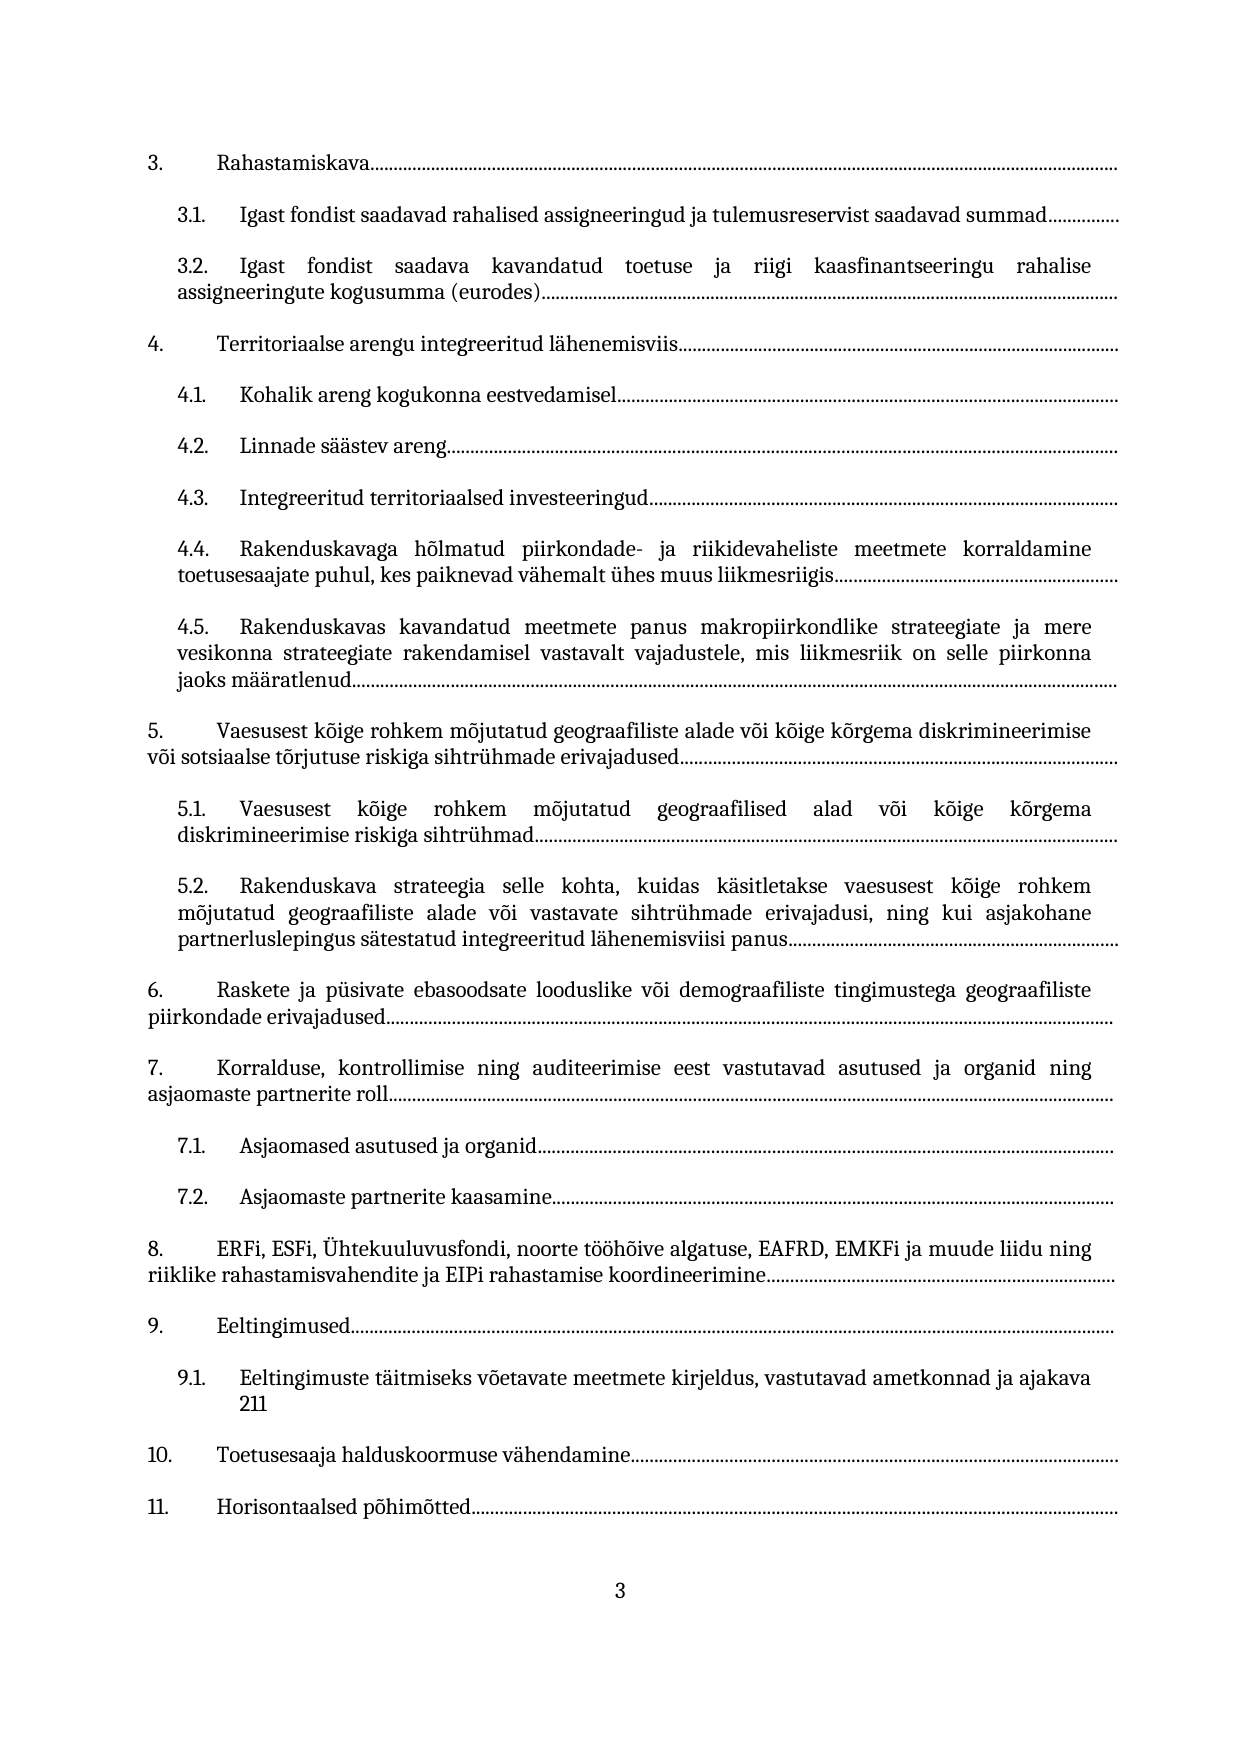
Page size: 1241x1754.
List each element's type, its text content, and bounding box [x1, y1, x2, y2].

text 3. Rahastamiskava 185 [148, 150, 1093, 176]
text 4.2. Linnade säästev areng 197 [177, 433, 1093, 459]
text 5.2. Rakenduskava strateegia selle kohta, kuidas käsitletakse vaesusest kõige rohkem mõjutatud geograafiliste alade või vastavate sihtrühmade erivajadusi, ning kui asjakohane partnerluslepingus sätestatud integreeritud lähenemisviisi panus 199 [177, 873, 1093, 952]
text 5. Vaesusest kõige rohkem mõjutatud geograafiliste alade või kõige kõrgema diskrimineerimise või sotsiaalse tõrjutuse riskiga sihtrühmade erivajadused 199 [148, 718, 1093, 770]
text 4.1. Kohalik areng kogukonna eestvedamisel 197 [177, 382, 1093, 408]
text 3.1. Igast fondist saadavad rahalised assigneeringud ja tulemusreservist saadavad summad 185 [177, 201, 1093, 228]
text 7.2. Asjaomaste partnerite kaasamine 200 [177, 1184, 1093, 1210]
text 4. Territoriaalse arengu integreeritud lähenemisviis 196 [148, 331, 1093, 357]
text 4.5. Rakenduskavas kavandatud meetmete panus makropiirkondlike strateegiate ja mere vesikonna strateegiate rakendamisel vastavalt vajadustele, mis liikmesriik on selle piirkonna jaoks määratlenud 199 [177, 614, 1093, 693]
text 7.1. Asjaomased asutused ja organid 200 [177, 1133, 1093, 1159]
text 8. ERFi, ESFi, Ühtekuuluvusfondi, noorte tööhõive algatuse, EAFRD, EMKFi ja muude liidu ning riiklike rahastamisvahendite ja EIPi rahastamise koordineerimine 205 [148, 1235, 1093, 1288]
text 6. Raskete ja püsivate ebasoodsate looduslike või demograafiliste tingimustega geograafiliste piirkondade erivajadused 200 [148, 977, 1093, 1030]
text 7. Korralduse, kontrollimise ning auditeerimise eest vastutavad asutused ja organid ning asjaomaste partnerite roll 200 [148, 1055, 1093, 1108]
text 11. Horisontaalsed põhimõtted 217 [148, 1493, 1093, 1520]
text 4.3. Integreeritud territoriaalsed investeeringud 198 [177, 484, 1093, 511]
text 10. Toetusesaaja halduskoormuse vähendamine 217 [148, 1442, 1093, 1468]
text 5.1. Vaesusest kõige rohkem mõjutatud geograafilised alad või kõige kõrgema diskrimineerimise riskiga sihtrühmad 199 [177, 795, 1093, 848]
text 3.2. Igast fondist saadava kavandatud toetuse ja riigi kaasfinantseeringu rahalise assigneeringute kogusumma (eurodes) 188 [177, 253, 1093, 306]
text 4.4. Rakenduskavaga hõlmatud piirkondade- ja riikidevaheliste meetmete korraldamine toetusesaajate puhul, kes paiknevad vähemalt ühes muus liikmesriigis 198 [177, 536, 1093, 589]
text 9.1. Eeltingimuste täitmiseks võetavate meetmete kirjeldus, vastutavad ametkonnad ja ajakava 211 [177, 1364, 1093, 1417]
text 9. Eeltingimused 206 [148, 1313, 1093, 1339]
